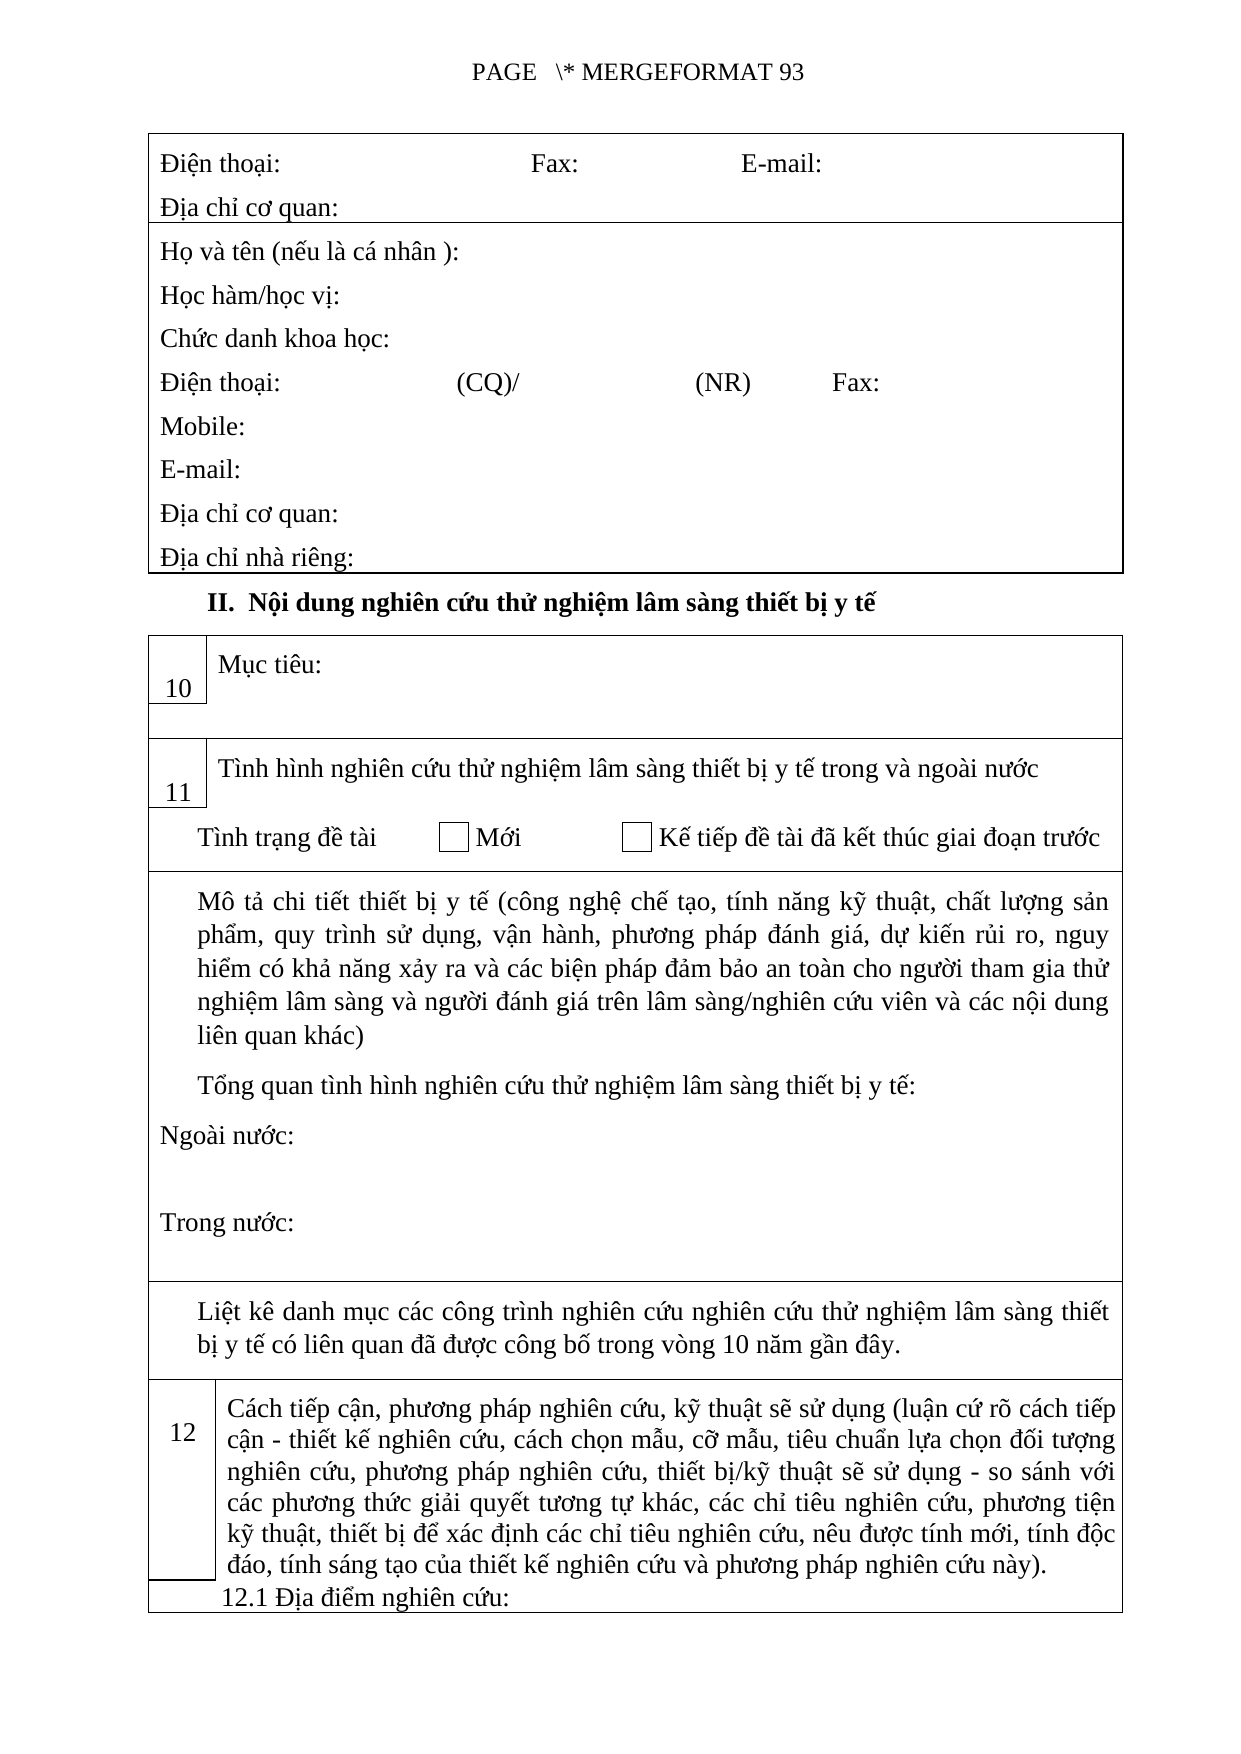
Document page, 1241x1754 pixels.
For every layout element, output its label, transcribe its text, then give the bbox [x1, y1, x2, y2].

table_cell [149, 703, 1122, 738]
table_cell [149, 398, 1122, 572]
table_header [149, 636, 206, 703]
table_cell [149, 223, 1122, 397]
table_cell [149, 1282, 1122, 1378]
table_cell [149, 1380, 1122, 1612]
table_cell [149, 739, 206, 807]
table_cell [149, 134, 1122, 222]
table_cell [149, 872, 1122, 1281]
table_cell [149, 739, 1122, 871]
text II. Nội dung nghiên cứu thử nghiệm lâm sàng thiết bị y tế [148, 586, 1122, 617]
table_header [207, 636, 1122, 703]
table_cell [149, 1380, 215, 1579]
